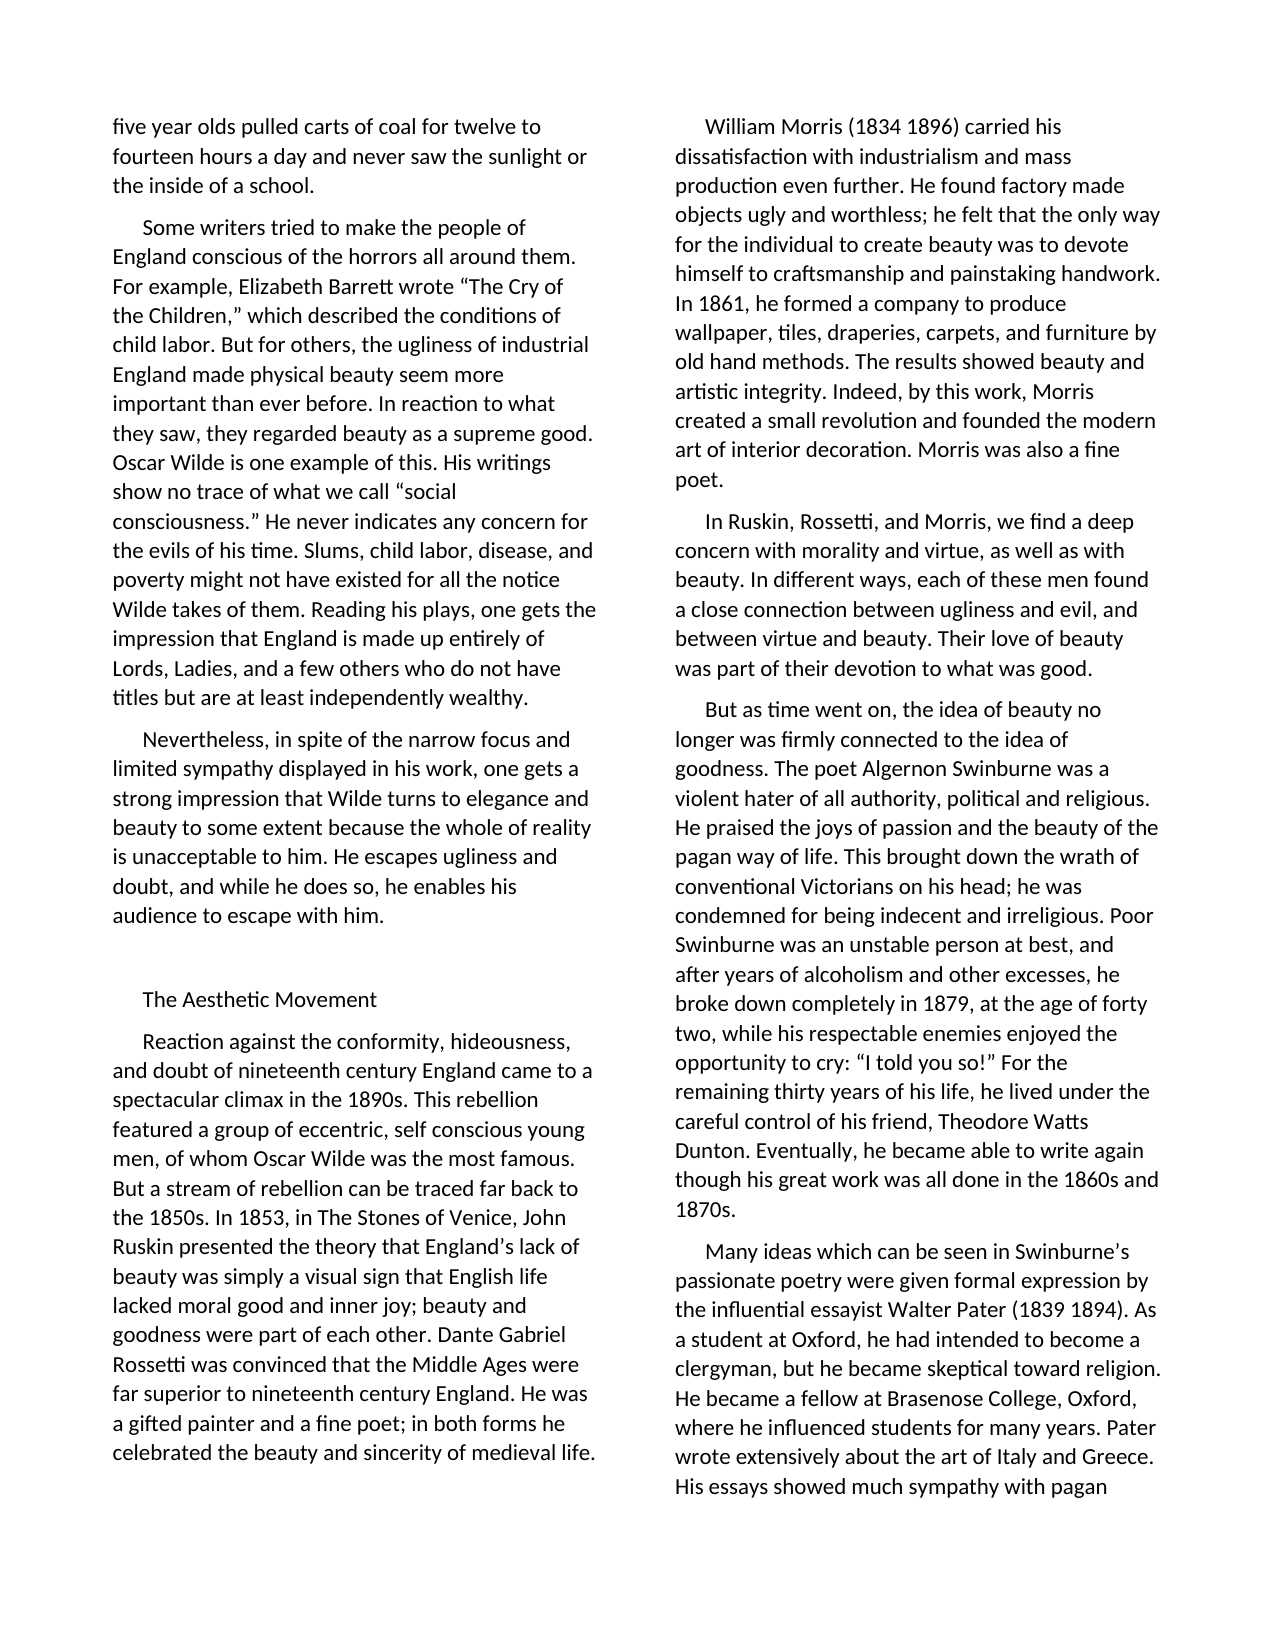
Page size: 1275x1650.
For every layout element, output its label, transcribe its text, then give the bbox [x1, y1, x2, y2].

text The Aesthetic Movement [112, 985, 600, 1013]
text Some writers tried to make the people of England conscious of the horrors all around them. For example, Elizabeth Barrett wrote “The Cry of the Children,” which described the conditions of child labor. But for others, the ugliness of industrial England made physical beauty seem more important than ever before. In reaction to what they saw, they regarded beauty as a supreme good. Oscar Wilde is one example of this. His writings show no trace of what we call “social consciousness.” He never indicates any concern for the evils of his time. Slums, child labor, disease, and poverty might not have existed for all the notice Wilde takes of them. Reading his plays, one gets the impression that England is made up entirely of Lords, Ladies, and a few others who do not have titles but are at least independently wealthy. [112, 213, 600, 711]
text William Morris (1834 1896) carried his dissatisfaction with industrialism and mass production even further. He found factory made objects ugly and worthless; he felt that the only way for the individual to create beauty was to devote himself to craftsmanship and painstaking handwork. In 1861, he formed a company to produce wallpaper, tiles, draperies, carpets, and furniture by old hand methods. The results showed beauty and artistic integrity. Indeed, by this work, Morris created a small revolution and founded the modern art of interior decoration. Morris was also a fine poet. [675, 112, 1162, 493]
text Reaction against the conformity, hideousness, and doubt of nineteenth century England came to a spectacular climax in the 1890s. This rebellion featured a group of eccentric, self conscious young men, of whom Oscar Wilde was the most famous. But a stream of rebellion can be traced far back to the 1850s. In 1853, in The Stones of Venice, John Ruskin presented the theory that England’s lack of beauty was simply a visual sign that English life lacked moral good and inner joy; beauty and goodness were part of each other. Dante Gabriel Rossetti was convinced that the Middle Ages were far superior to nineteenth century England. He was a gifted painter and a fine poet; in both forms he celebrated the beauty and sincerity of medieval life. [112, 1027, 600, 1466]
text Nevertheless, in spite of the narrow focus and limited sympathy displayed in his work, one gets a strong impression that Wilde turns to elegance and beauty to some extent because the whole of reality is unacceptable to him. He escapes ugliness and doubt, and while he does so, he enables his audience to escape with him. [112, 725, 600, 929]
text In Ruskin, Rossetti, and Morris, we find a deep concern with morality and virtue, as well as with beauty. In different ways, each of these men found a close connection between ugliness and evil, and between virtue and beauty. Their love of beauty was part of their devotion to what was good. [675, 507, 1162, 682]
text But as time went on, the idea of beauty no longer was firmly connected to the idea of goodness. The poet Algernon Swinburne was a violent hater of all authority, political and religious. He praised the joys of passion and the beauty of the pagan way of life. This brought down the wrath of conventional Victorians on his head; he was condemned for being indecent and irreligious. Poor Swinburne was an unstable person at best, and after years of alcoholism and other excesses, he broke down completely in 1879, at the age of forty two, while his respectable enemies enjoyed the opportunity to cry: “I told you so!” For the remaining thirty years of his life, he lived under the careful control of his friend, Theodore Watts Dunton. Eventually, he became able to write again though his great work was all done in the 1860s and 1870s. [675, 696, 1162, 1223]
